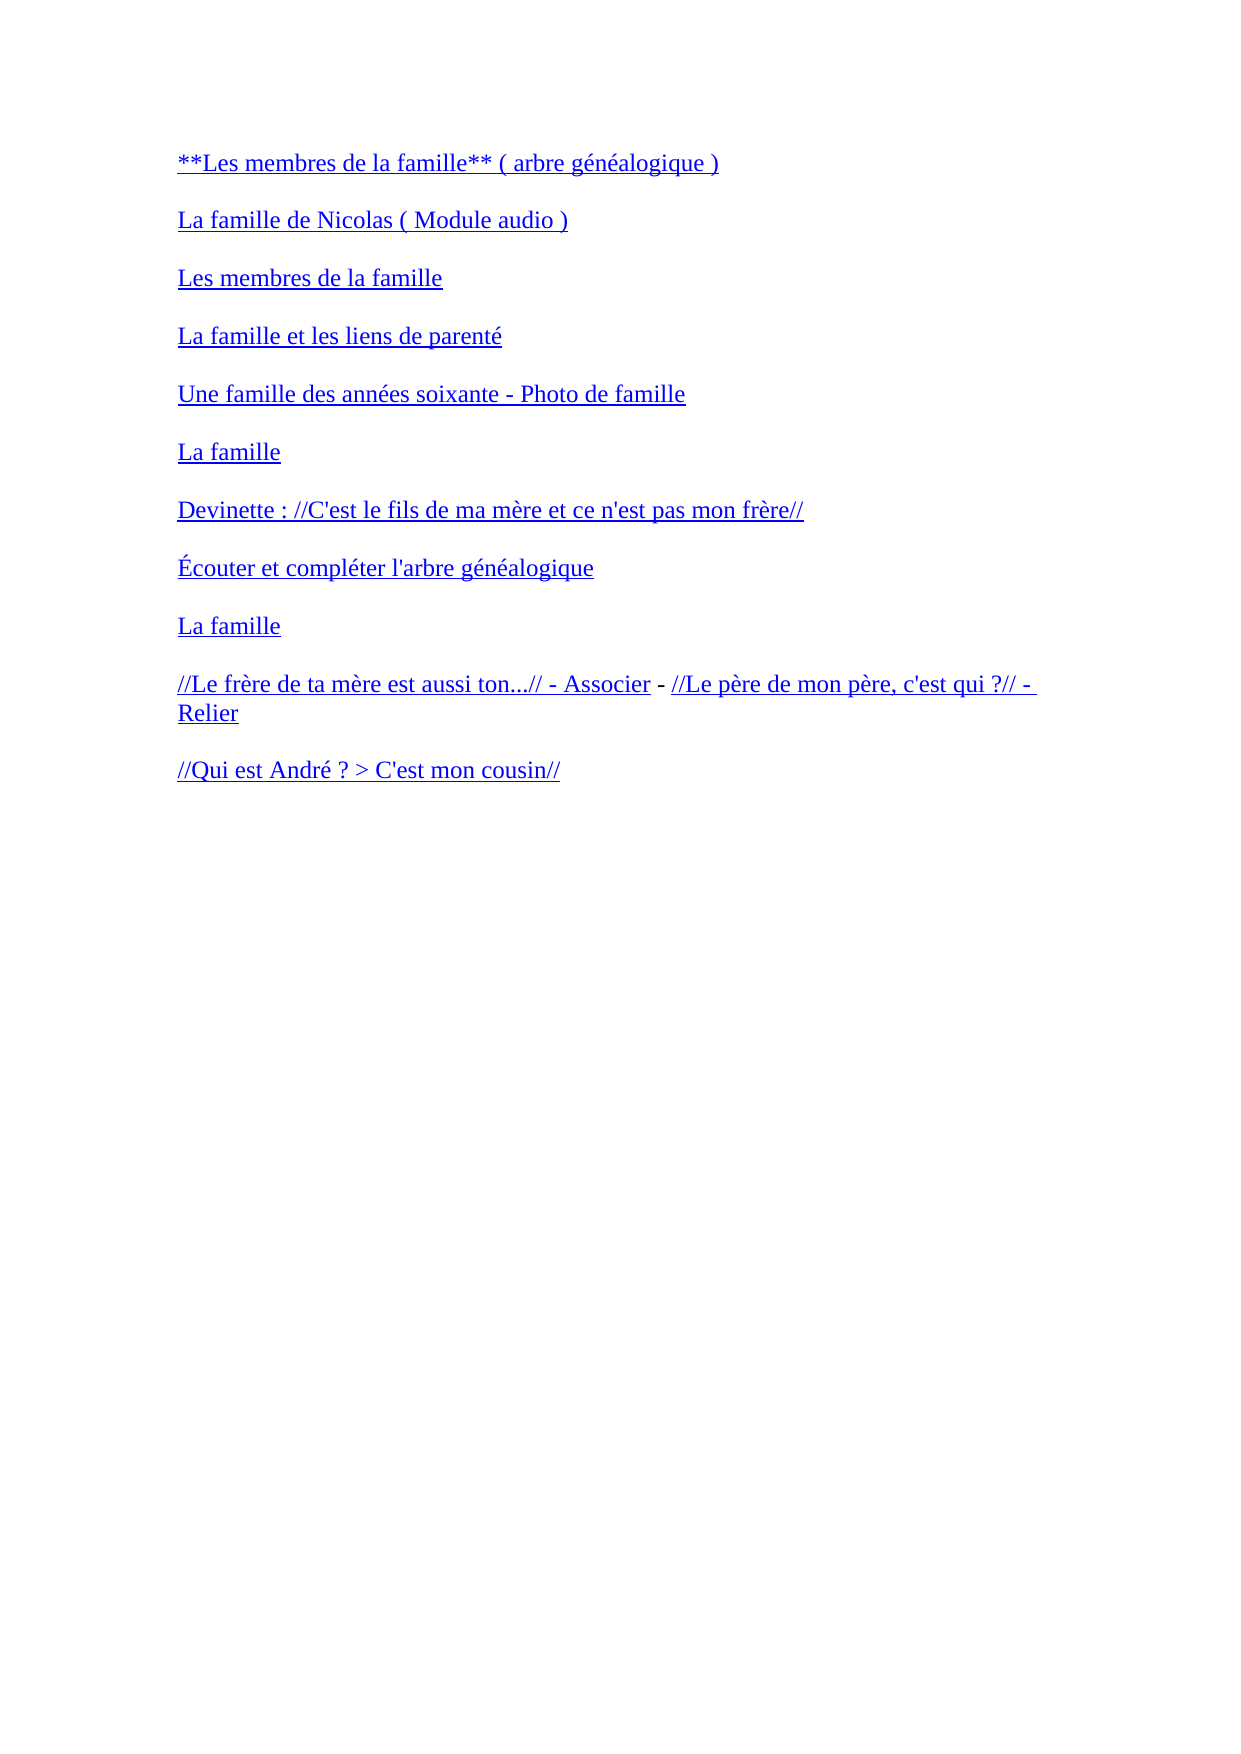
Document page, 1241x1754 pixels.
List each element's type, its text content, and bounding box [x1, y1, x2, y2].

text Une famille des années soixante - Photo de famille [177, 379, 1063, 408]
text La famille [177, 611, 1063, 640]
text Devinette : //C'est le fils de ma mère et ce n'est pas mon frère// [177, 495, 1063, 524]
text **Les membres de la famille** ( arbre généalogique ) [177, 148, 1063, 176]
text Les membres de la famille [177, 263, 1063, 292]
text Écouter et compléter l'arbre généalogique [177, 553, 1063, 582]
text //Qui est André ? > C'est mon cousin// [177, 756, 1063, 784]
text La famille de Nicolas ( Module audio ) [177, 206, 1063, 234]
text La famille [177, 437, 1063, 466]
text //Le frère de ta mère est aussi ton...// - Associer - //Le père de mon père, c'est qui ?// - Relier [177, 669, 1063, 726]
text La famille et les liens de parenté [177, 321, 1063, 350]
